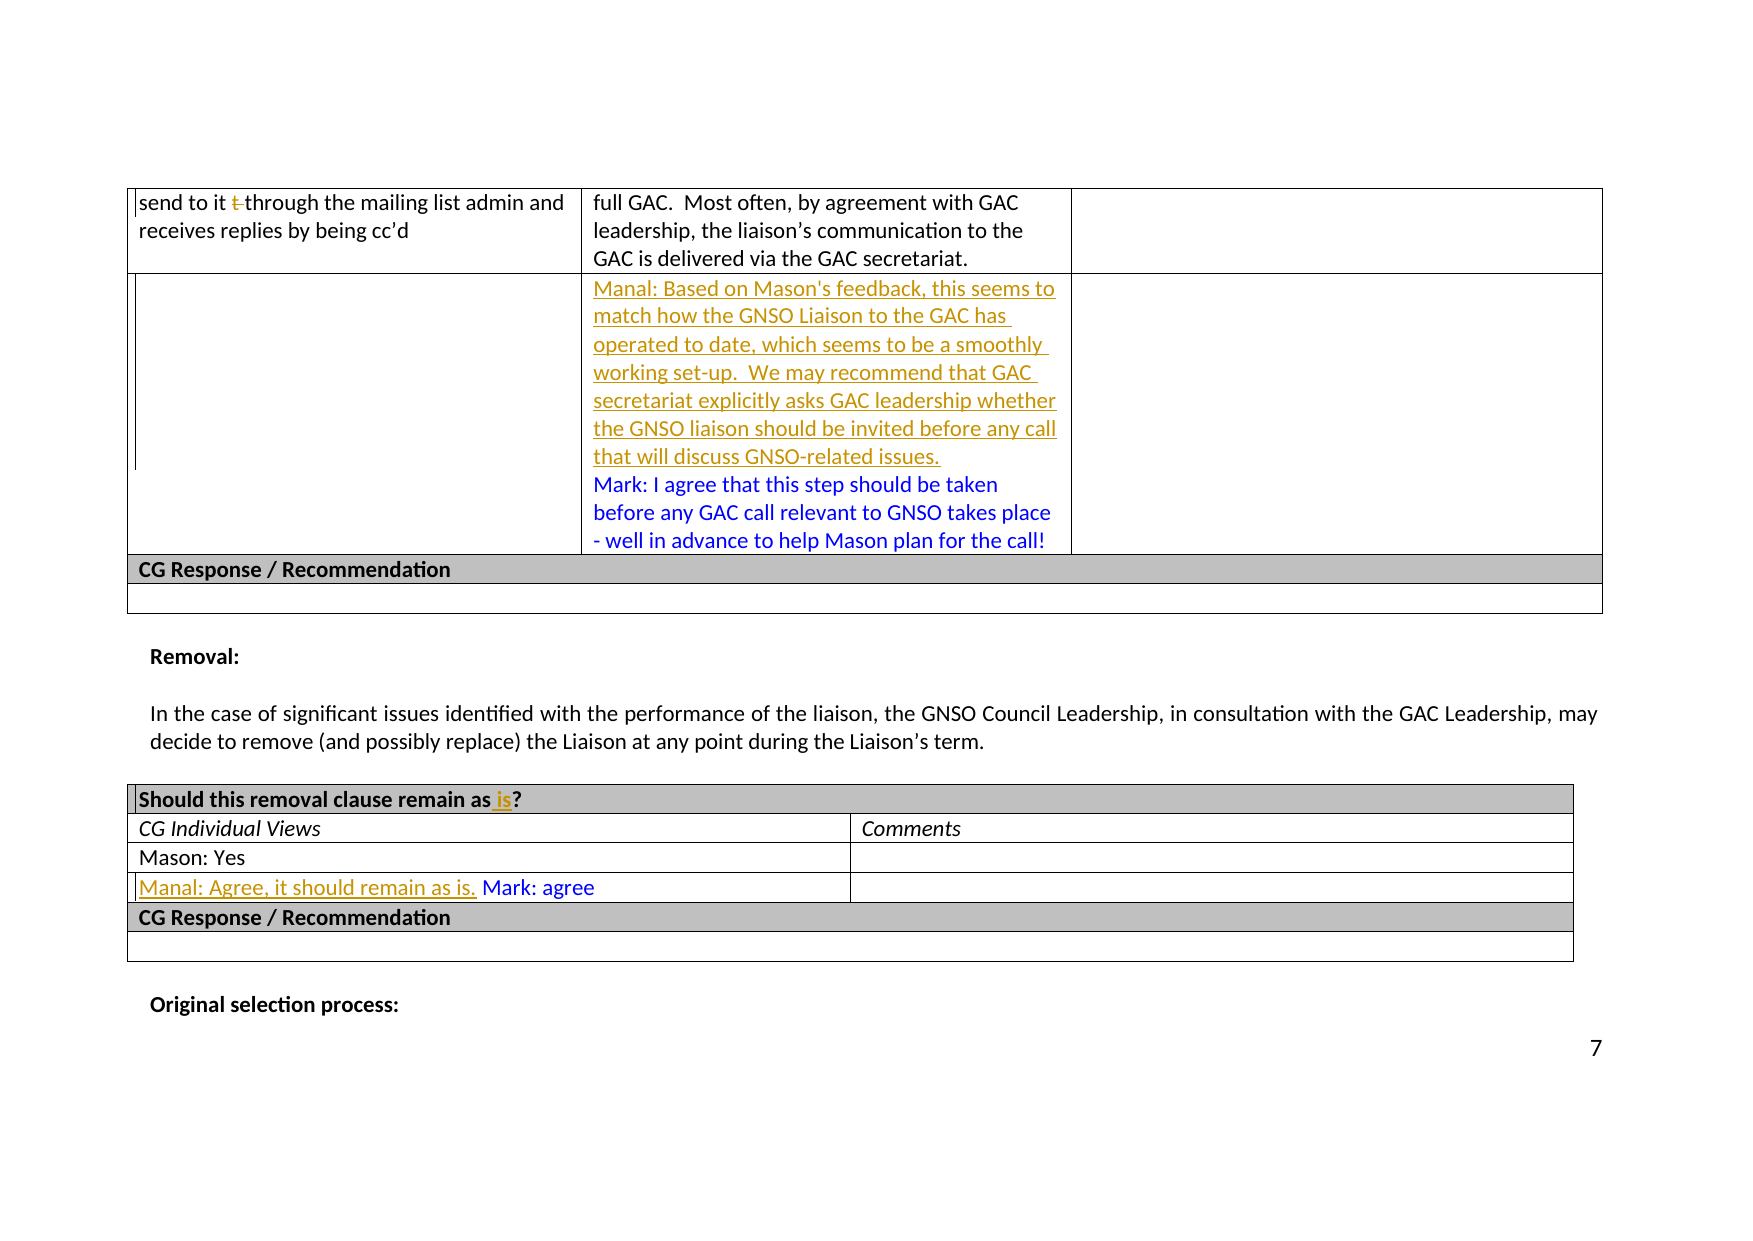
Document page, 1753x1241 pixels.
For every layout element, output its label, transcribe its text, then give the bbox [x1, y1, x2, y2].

table_cell CG Response / Recommendation [128, 903, 1573, 931]
table_cell Mason: Yes [128, 843, 850, 872]
text Original selection process: [150, 990, 1602, 1018]
table_header Should this removal clause remain as? [136, 785, 1573, 813]
table_cell [1072, 274, 1602, 554]
table_cell CG Individual Views [128, 814, 850, 842]
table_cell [582, 189, 1071, 273]
table_cell [128, 932, 1573, 961]
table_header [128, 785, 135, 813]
table_cell [851, 843, 1573, 872]
table_cell [1072, 189, 1602, 273]
table_cell [128, 274, 581, 554]
table_cell Mark: I agree that this step should be taken before any GAC call relevant to GNSO takes place - well in advance to help Mason plan for the call! [582, 274, 1071, 554]
table_cell Mark: agree [128, 873, 850, 902]
text Removal: [150, 642, 1602, 671]
table_cell CG Response / Recommendation [128, 555, 1602, 583]
text In the case of significant issues identified with the performance of the liaison, the GNSO Council Leadership, in consultation with the GAC Leadership, may decide to remove (and possibly replace) the Liaison at any point during the Liaison’s term. [150, 699, 1602, 755]
table_cell [128, 584, 1602, 613]
table_cell [851, 873, 1573, 902]
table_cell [128, 189, 581, 273]
table_cell Comments [851, 814, 1573, 842]
